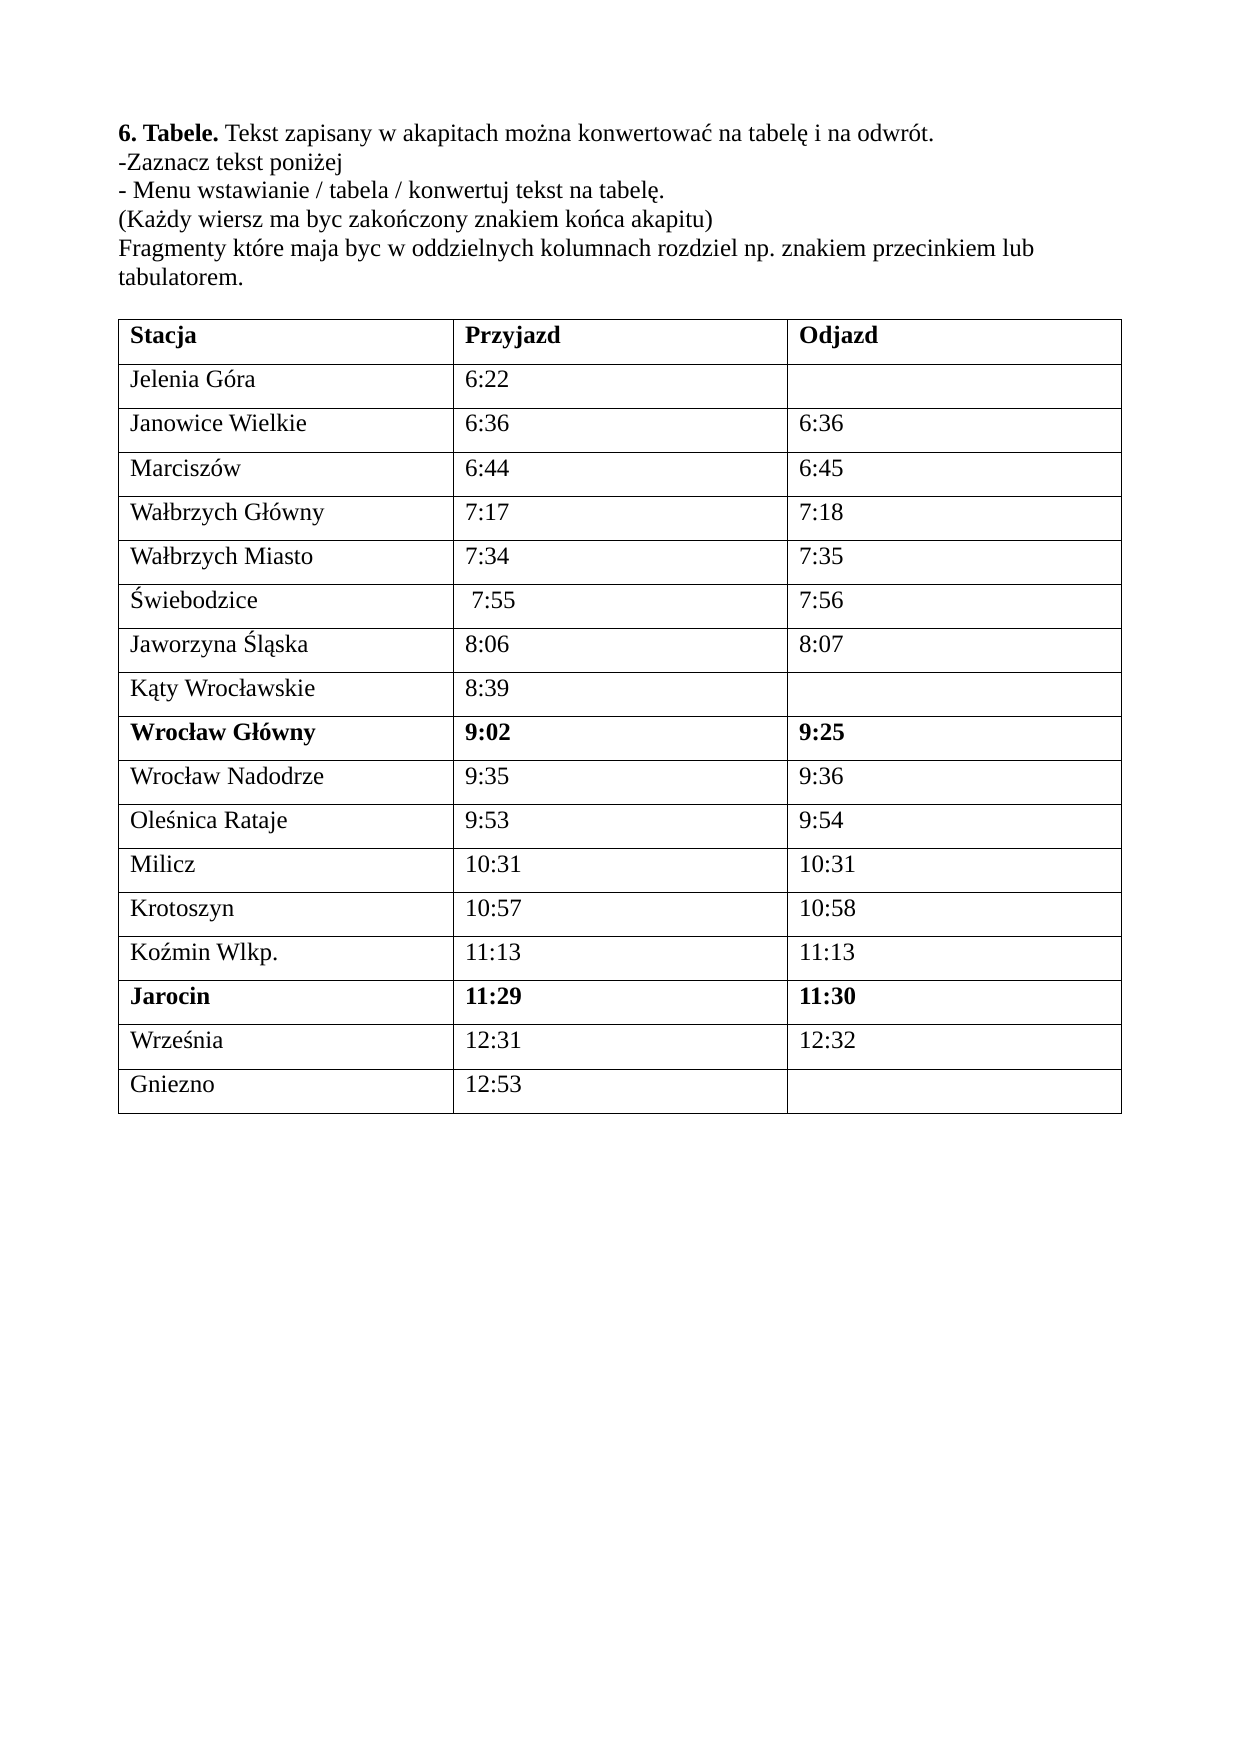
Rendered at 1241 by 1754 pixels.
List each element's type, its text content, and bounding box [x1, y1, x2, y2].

text - Menu wstawianie / tabela / konwertuj tekst na tabelę. [118, 176, 1122, 204]
table_cell Gniezno [119, 1070, 453, 1112]
table_cell 10:31 [788, 849, 1121, 892]
table_cell Janowice Wielkie [119, 409, 453, 452]
table_cell [788, 673, 1121, 716]
table_cell 6:45 [788, 453, 1121, 496]
table_cell 7:35 [788, 541, 1121, 584]
table_cell 11:30 [788, 981, 1121, 1024]
table_cell 11:13 [788, 937, 1121, 980]
table_cell Wałbrzych Główny [119, 497, 453, 540]
table_cell Wrocław Nadodrze [119, 761, 453, 804]
table_header Przyjazd [454, 320, 787, 363]
table_cell 7:17 [454, 497, 787, 540]
table_cell 11:29 [454, 981, 787, 1024]
table_cell 9:53 [454, 805, 787, 848]
text -Zaznacz tekst poniżej [118, 147, 1122, 176]
table_cell 9:35 [454, 761, 787, 804]
table_cell 10:31 [454, 849, 787, 892]
table_cell 10:58 [788, 893, 1121, 936]
table_cell 7:18 [788, 497, 1121, 540]
table_header Odjazd [788, 320, 1121, 363]
table_cell 9:36 [788, 761, 1121, 804]
table_cell Wrocław Główny [119, 717, 453, 760]
table_cell [788, 365, 1121, 407]
table_cell Oleśnica Rataje [119, 805, 453, 848]
table_cell 7:55 [454, 585, 787, 628]
table_cell 6:36 [788, 409, 1121, 452]
table_cell Wałbrzych Miasto [119, 541, 453, 584]
table_cell 6:44 [454, 453, 787, 496]
table_cell 8:39 [454, 673, 787, 716]
text Fragmenty które maja byc w oddzielnych kolumnach rozdziel np. znakiem przecinkiem lub tabulatorem. [118, 233, 1122, 291]
table_cell Świebodzice [119, 585, 453, 628]
table_cell 11:13 [454, 937, 787, 980]
table_cell Jaworzyna Śląska [119, 629, 453, 672]
table_cell 7:34 [454, 541, 787, 584]
table_cell 12:53 [454, 1070, 787, 1112]
table_cell [788, 1070, 1121, 1112]
table_cell 6:36 [454, 409, 787, 452]
table_cell 10:57 [454, 893, 787, 936]
table_cell 8:06 [454, 629, 787, 672]
table_cell Jarocin [119, 981, 453, 1024]
table_cell Koźmin Wlkp. [119, 937, 453, 980]
table_cell 9:54 [788, 805, 1121, 848]
text (Każdy wiersz ma byc zakończony znakiem końca akapitu) [118, 204, 1122, 233]
table_cell 9:02 [454, 717, 787, 760]
table_cell 6:22 [454, 365, 787, 407]
table_cell Września [119, 1025, 453, 1068]
table_cell 8:07 [788, 629, 1121, 672]
table_cell 7:56 [788, 585, 1121, 628]
table_cell 12:31 [454, 1025, 787, 1068]
text 6. Tabele. Tekst zapisany w akapitach można konwertować na tabelę i na odwrót. [118, 118, 1122, 147]
table_cell Marciszów [119, 453, 453, 496]
table_cell Milicz [119, 849, 453, 892]
table_cell Kąty Wrocławskie [119, 673, 453, 716]
table_header Stacja [119, 320, 453, 363]
table_cell Jelenia Góra [119, 365, 453, 407]
table_cell 9:25 [788, 717, 1121, 760]
table_cell Krotoszyn [119, 893, 453, 936]
table_cell 12:32 [788, 1025, 1121, 1068]
